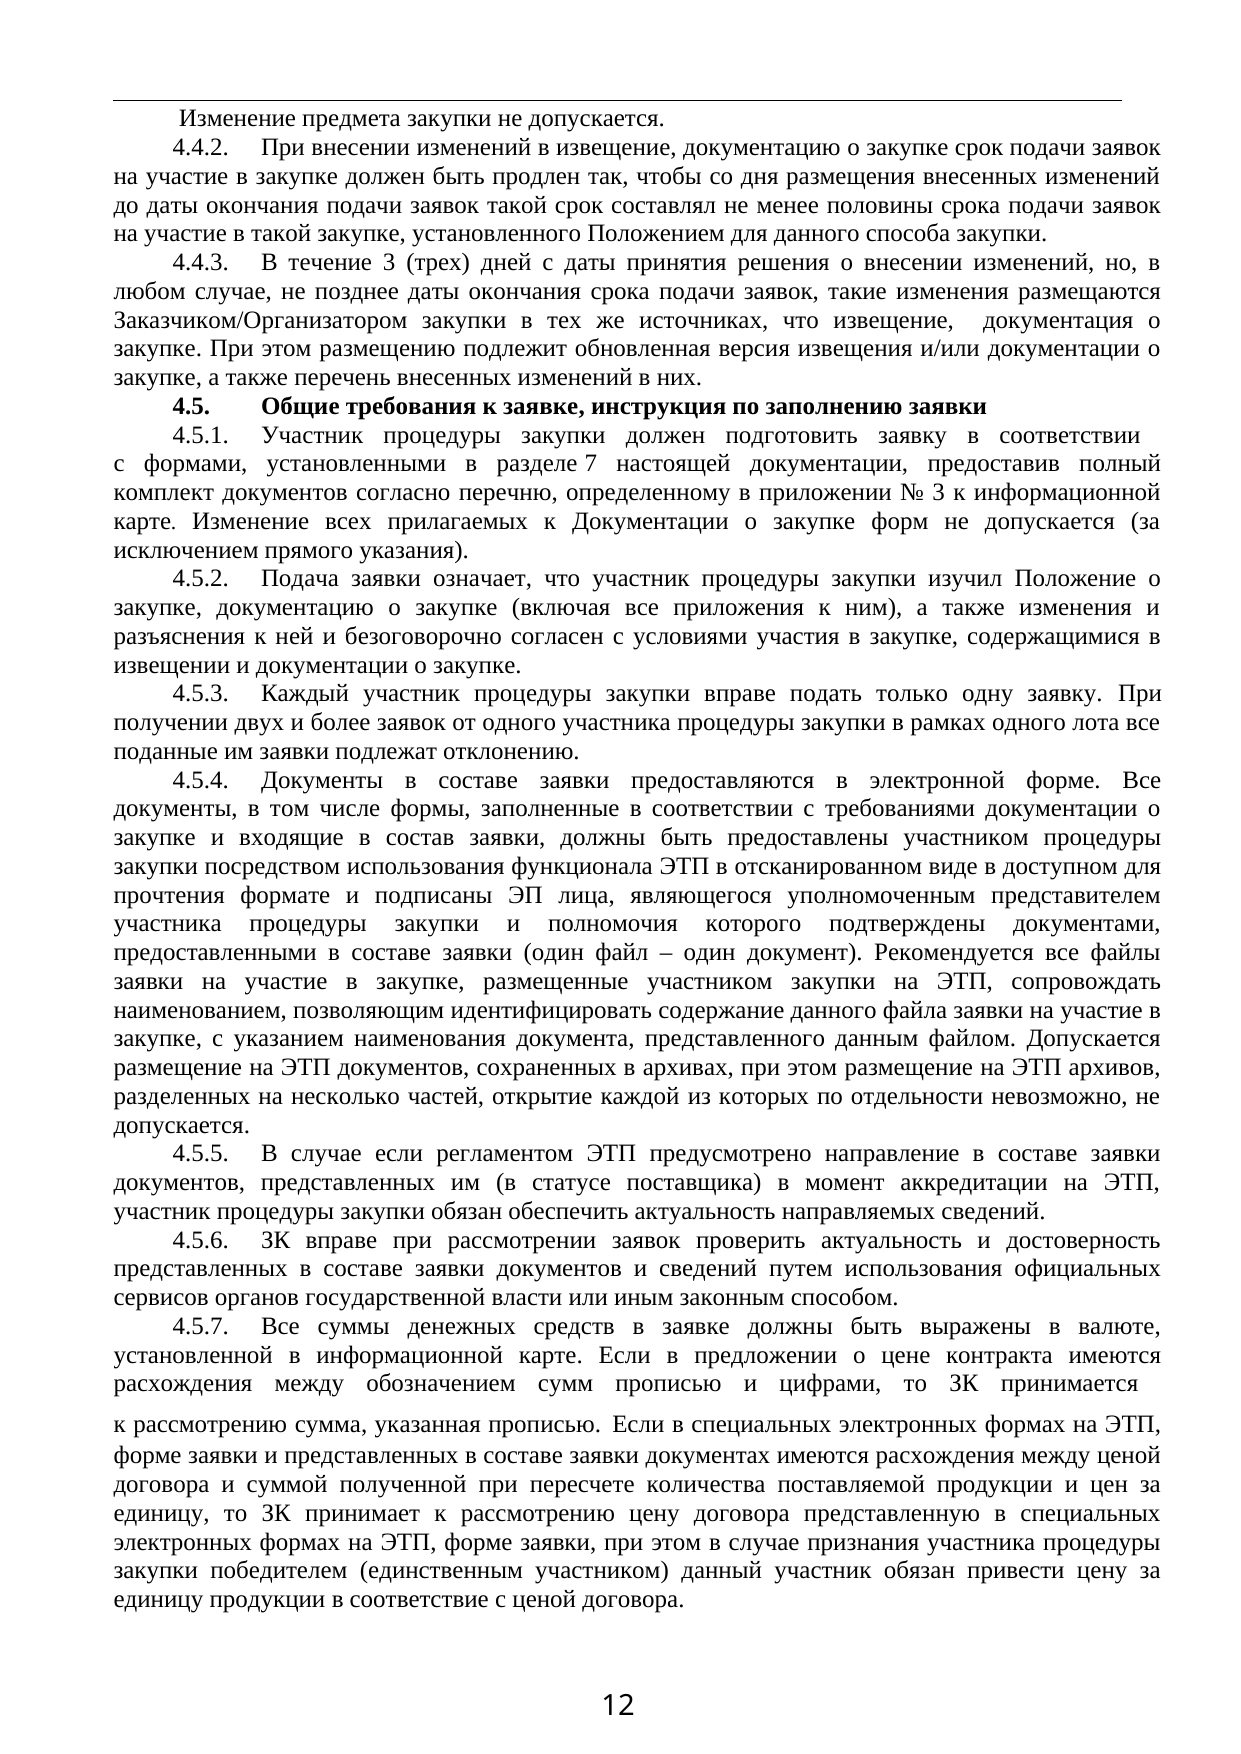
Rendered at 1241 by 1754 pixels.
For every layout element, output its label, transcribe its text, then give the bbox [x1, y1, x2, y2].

list Каждый участник процедуры закупки вправе подать только одну заявку. При получении двух и более заявок от одного участника процедуры закупки в рамках одного лота все поданные им заявки подлежат отклонению. [113, 678, 1162, 765]
list Документы в составе заявки предоставляются в электронной форме. Все документы, в том числе формы, заполненные в соответствии с требованиями документации о закупке и входящие в состав заявки, должны быть предоставлены участником процедуры закупки посредством использования функционала ЭТП в отсканированном виде в доступном для прочтения формате и подписаны ЭП лица, являющегося уполномоченным представителем участника процедуры закупки и полномочия которого подтверждены документами, предоставленными в составе заявки (один файл – один документ). Рекомендуется все файлы заявки на участие в закупке, размещенные участником закупки на ЭТП, сопровождать наименованием, позволяющим идентифицировать содержание данного файла заявки на участие в закупке, с указанием наименования документа, представленного данным файлом. Допускается размещение на ЭТП документов, сохраненных в архивах, при этом размещение на ЭТП архивов, разделенных на несколько частей, открытие каждой из которых по отдельности невозможно, не допускается. [113, 765, 1162, 1138]
list Общие требования к заявке, инструкция по заполнению заявки [113, 391, 1162, 420]
list В течение 3 (трех) дней с даты принятия решения о внесении изменений, но, в любом случае, не позднее даты окончания срока подачи заявок, такие изменения размещаются Заказчиком/Организатором закупки в тех же источниках, что извещение, документация о закупке. При этом размещению подлежит обновленная версия извещения и/или документации о закупке, а также перечень внесенных изменений в них. [113, 247, 1162, 391]
text Изменение предмета закупки не допускается. [172, 103, 1162, 132]
list Подача заявки означает, что участник процедуры закупки изучил Положение о закупке, документацию о закупке (включая все приложения к ним), а также изменения и разъяснения к ней и безоговорочно согласен с условиями участия в закупке, содержащимися в извещении и документации о закупке. [113, 563, 1162, 678]
list ЗК вправе при рассмотрении заявок проверить актуальность и достоверность представленных в составе заявки документов и сведений путем использования официальных сервисов органов государственной власти или иным законным способом. [113, 1225, 1162, 1311]
list При внесении изменений в извещение, документацию о закупке срок подачи заявок на участие в закупке должен быть продлен так, чтобы со дня размещения внесенных изменений до даты окончания подачи заявок такой срок составлял не менее половины срока подачи заявок на участие в такой закупке, установленного Положением для данного способа закупки. [113, 132, 1162, 247]
list Все суммы денежных средств в заявке должны быть выражены в валюте, установленной в информационной карте. Если в предложении о цене контракта имеются расхождения между обозначением сумм прописью и цифрами, то ЗК принимается к рассмотрению сумма, указанная прописью. Если в специальных электронных формах на ЭТП, форме заявки и представленных в составе заявки документах имеются расхождения между ценой договора и суммой полученной при пересчете количества поставляемой продукции и цен за единицу, то ЗК принимает к рассмотрению цену договора представленную в специальных электронных формах на ЭТП, форме заявки, при этом в случае признания участника процедуры закупки победителем (единственным участником) данный участник обязан привести цену за единицу продукции в соответствие с ценой договора. [113, 1311, 1162, 1613]
list Участник процедуры закупки должен подготовить заявку в соответствии с формами, установленными в разделе 7 настоящей документации, предоставив полный комплект документов согласно перечню, определенному в приложении № 3 к информационной карте. Изменение всех прилагаемых к Документации о закупке форм не допускается (за исключением прямого указания). [113, 420, 1162, 563]
list В случае если регламентом ЭТП предусмотрено направление в составе заявки документов, представленных им (в статусе поставщика) в момент аккредитации на ЭТП, участник процедуры закупки обязан обеспечить актуальность направляемых сведений. [113, 1138, 1162, 1225]
